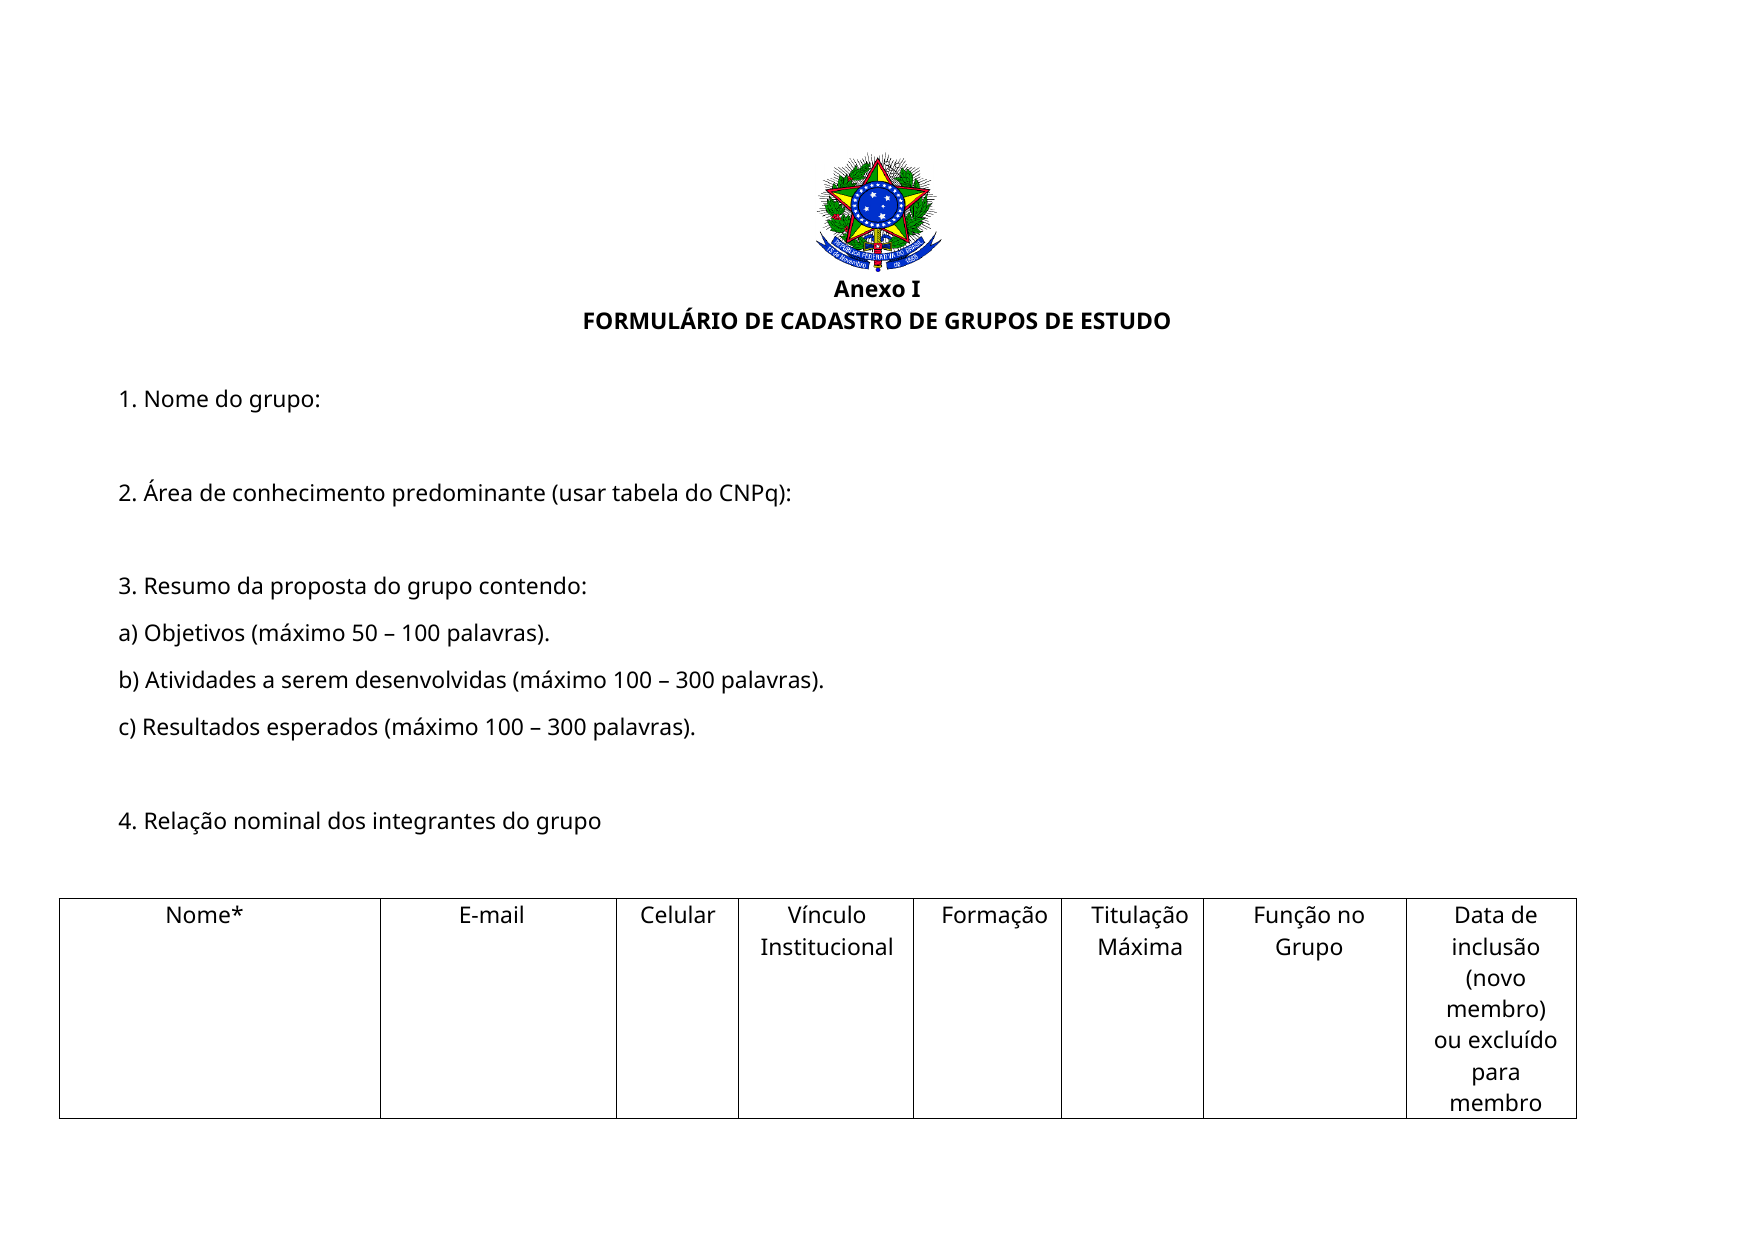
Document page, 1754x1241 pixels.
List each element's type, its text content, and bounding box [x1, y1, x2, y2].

text 4. Relação nominal dos integrantes do grupo [118, 804, 1636, 836]
text Anexo I [118, 273, 1636, 304]
text b) Atividades a serem desenvolvidas (máximo 100 – 300 palavras). [118, 664, 1636, 695]
text 1. Nome do grupo: [118, 383, 1636, 414]
picture [809, 149, 945, 274]
table_header Nome* [60, 899, 380, 1118]
table_header Titulação Máxima [1062, 899, 1203, 1118]
text a) Objetivos (máximo 50 – 100 palavras). [118, 617, 1636, 648]
table_header Função no Grupo [1204, 899, 1406, 1118]
text FORMULÁRIO DE CADASTRO DE GRUPOS DE ESTUDO [118, 304, 1636, 336]
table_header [1407, 899, 1576, 1118]
table_header Formação [914, 899, 1061, 1118]
text c) Resultados esperados (máximo 100 – 300 palavras). [118, 711, 1636, 742]
text 3. Resumo da proposta do grupo contendo: [118, 570, 1636, 601]
text 2. Área de conhecimento predominante (usar tabela do CNPq): [118, 476, 1636, 508]
table_header Celular [617, 899, 738, 1118]
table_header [739, 899, 913, 1118]
table_header E-mail [381, 899, 616, 1118]
